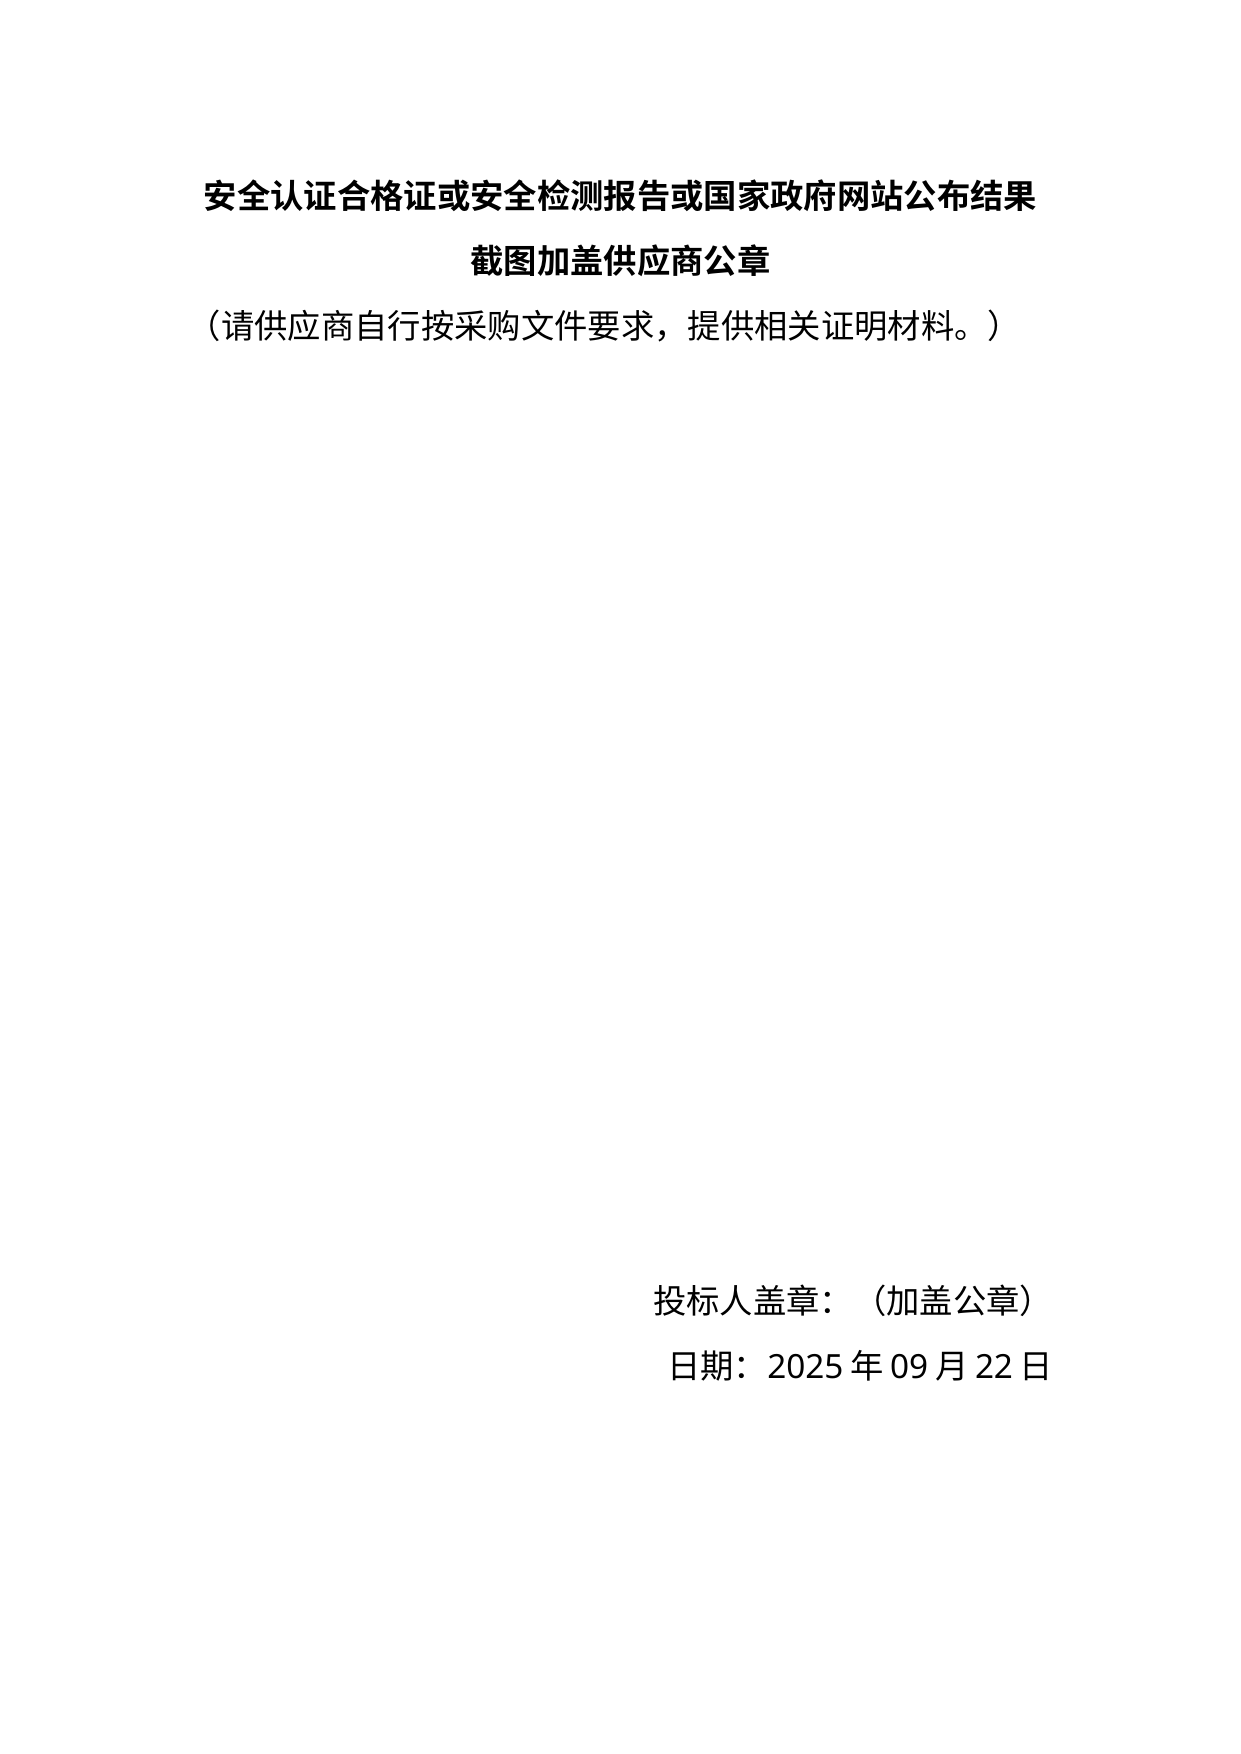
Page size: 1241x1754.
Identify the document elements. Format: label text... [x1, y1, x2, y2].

subtitle 日期：2025年09月22日 [187, 1332, 1053, 1397]
text 安全认证合格证或安全检测报告或国家政府网站公布结果截图加盖供应商公章 [187, 162, 1053, 292]
text （请供应商自行按采购文件要求，提供相关证明材料。） [187, 292, 1053, 357]
subtitle 投标人盖章：（加盖公章） [187, 1267, 1053, 1332]
